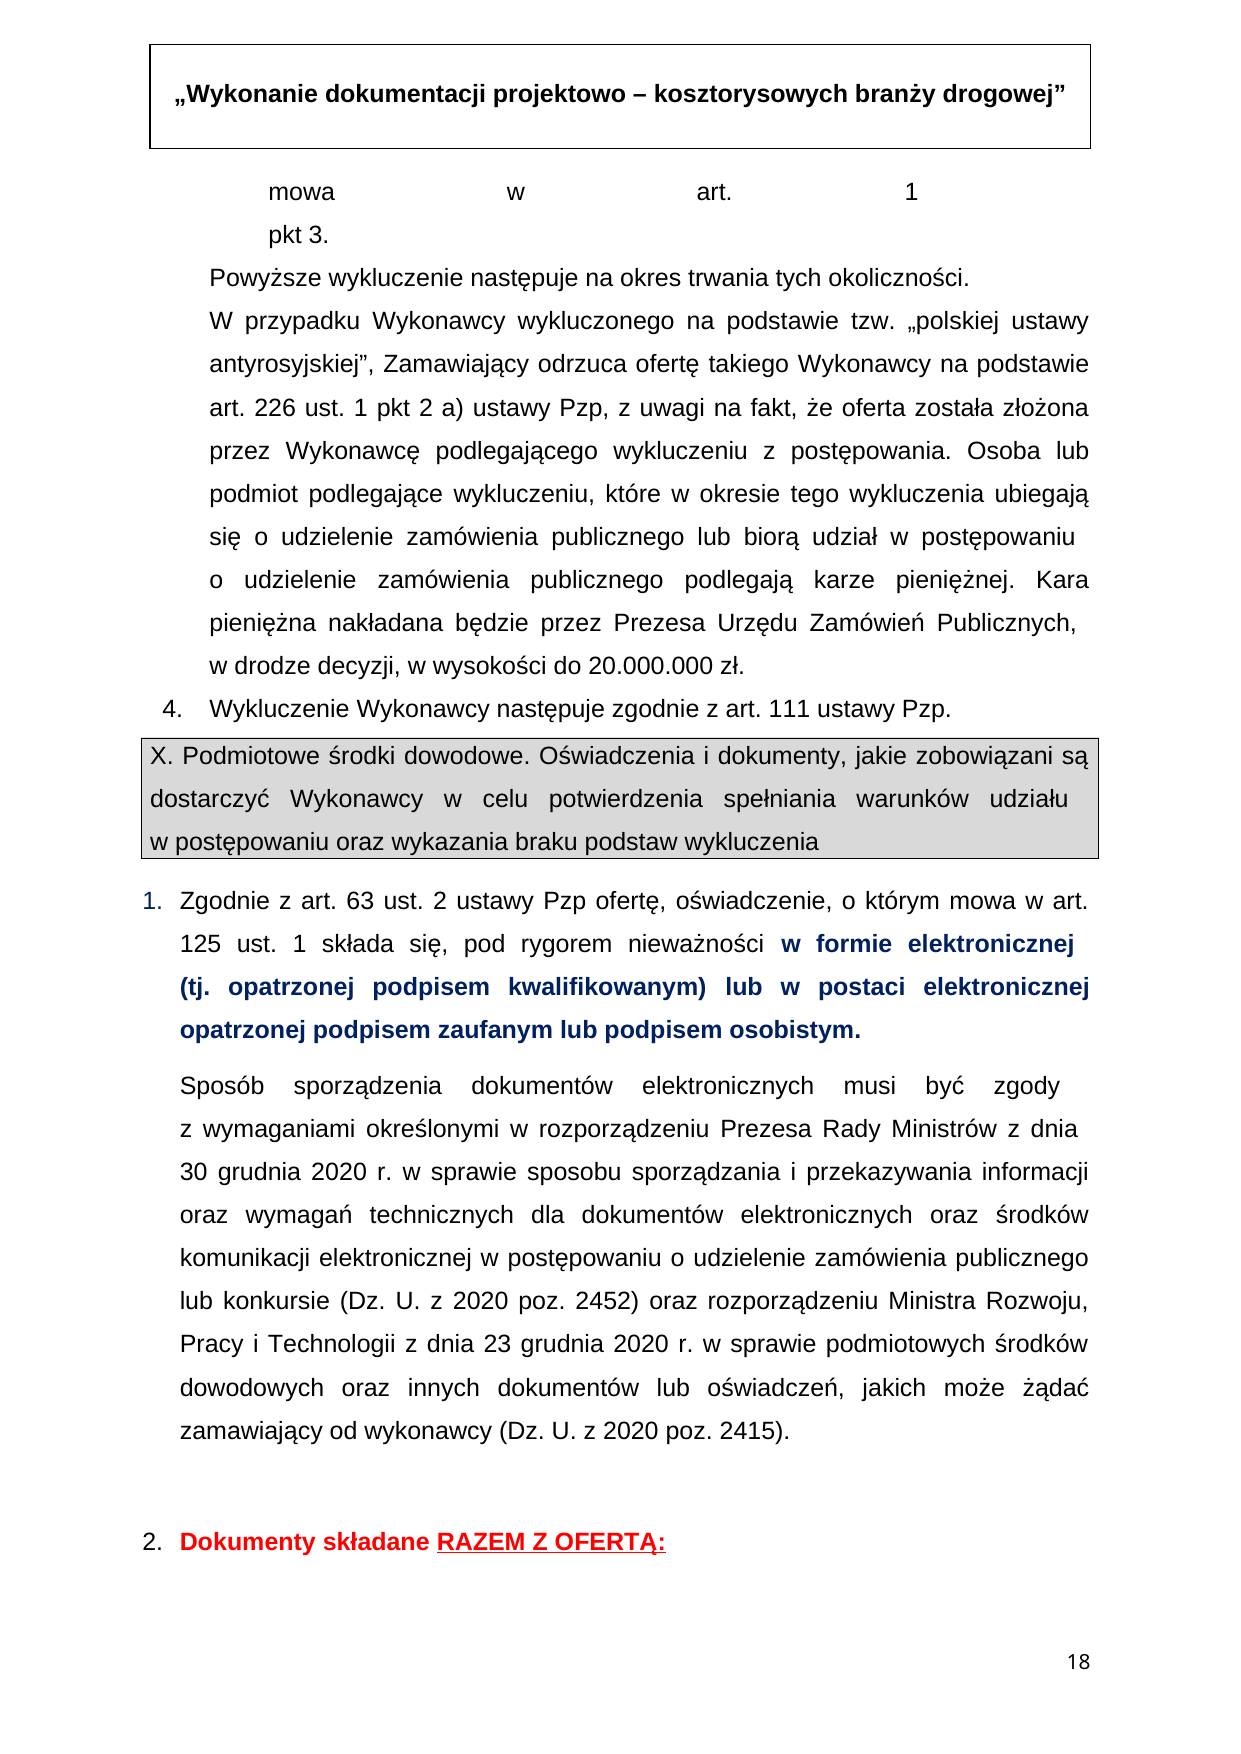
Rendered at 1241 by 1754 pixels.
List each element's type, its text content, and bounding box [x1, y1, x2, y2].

list Dokumenty składane RAZEM Z OFERTĄ: [142, 1527, 1090, 1556]
text W przypadku Wykonawcy wykluczonego na podstawie tzw. „polskiej ustawy antyrosyjskiej”, Zamawiający odrzuca ofertę takiego Wykonawcy na podstawie art. 226 ust. 1 pkt 2 a) ustawy Pzp, z uwagi na fakt, że oferta została złożona przez Wykonawcę podlegającego wykluczeniu z postępowania. Osoba lub podmiot podlegające wykluczeniu, które w okresie tego wykluczenia ubiegają się o udzielenie zamówienia publicznego lub biorą udział w postępowaniu o udzielenie zamówienia publicznego podlegają karze pieniężnej. Kara pieniężna nakładana będzie przez Prezesa Urzędu Zamówień Publicznych, w drodze decyzji, w wysokości do 20.000.000 zł. [209, 306, 1090, 680]
list Wykluczenie Wykonawcy następuje zgodnie z art. 111 ustawy Pzp. [162, 694, 1090, 723]
list Sposób sporządzenia dokumentów elektronicznych musi być zgody z wymaganiami określonymi w rozporządzeniu Prezesa Rady Ministrów z dnia 30 grudnia 2020 r. w sprawie sposobu sporządzania i przekazywania informacji oraz wymagań technicznych dla dokumentów elektronicznych oraz środków komunikacji elektronicznej w postępowaniu o udzielenie zamówienia publicznego lub konkursie (Dz. U. z 2020 poz. 2452) oraz rozporządzeniu Ministra Rozwoju, Pracy i Technologii z dnia 23 grudnia 2020 r. w sprawie podmiotowych środków dowodowych oraz innych dokumentów lub oświadczeń, jakich może żądać zamawiający od wykonawcy (Dz. U. z 2020 poz. 2415). [179, 1071, 1090, 1444]
text Powyższe wykluczenie następuje na okres trwania tych okoliczności. [209, 263, 1090, 292]
list Zgodnie z art. 63 ust. 2 ustawy Pzp ofertę, oświadczenie, o którym mowa w art. 125 ust. 1 składa się, pod rygorem nieważności w formie elektronicznej (tj. opatrzonej podpisem kwalifikowanym) lub w postaci elektronicznej opatrzonej podpisem zaufanym lub podpisem osobistym. [142, 886, 1090, 1044]
subtitle X. Podmiotowe środki dowodowe. Oświadczenia i dokumenty, jakie zobowiązani są dostarczyć Wykonawcy w celu potwierdzenia spełniania warunków udziału w postępowaniu oraz wykazania braku podstaw wykluczenia [142, 739, 1098, 858]
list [231, 177, 1090, 249]
